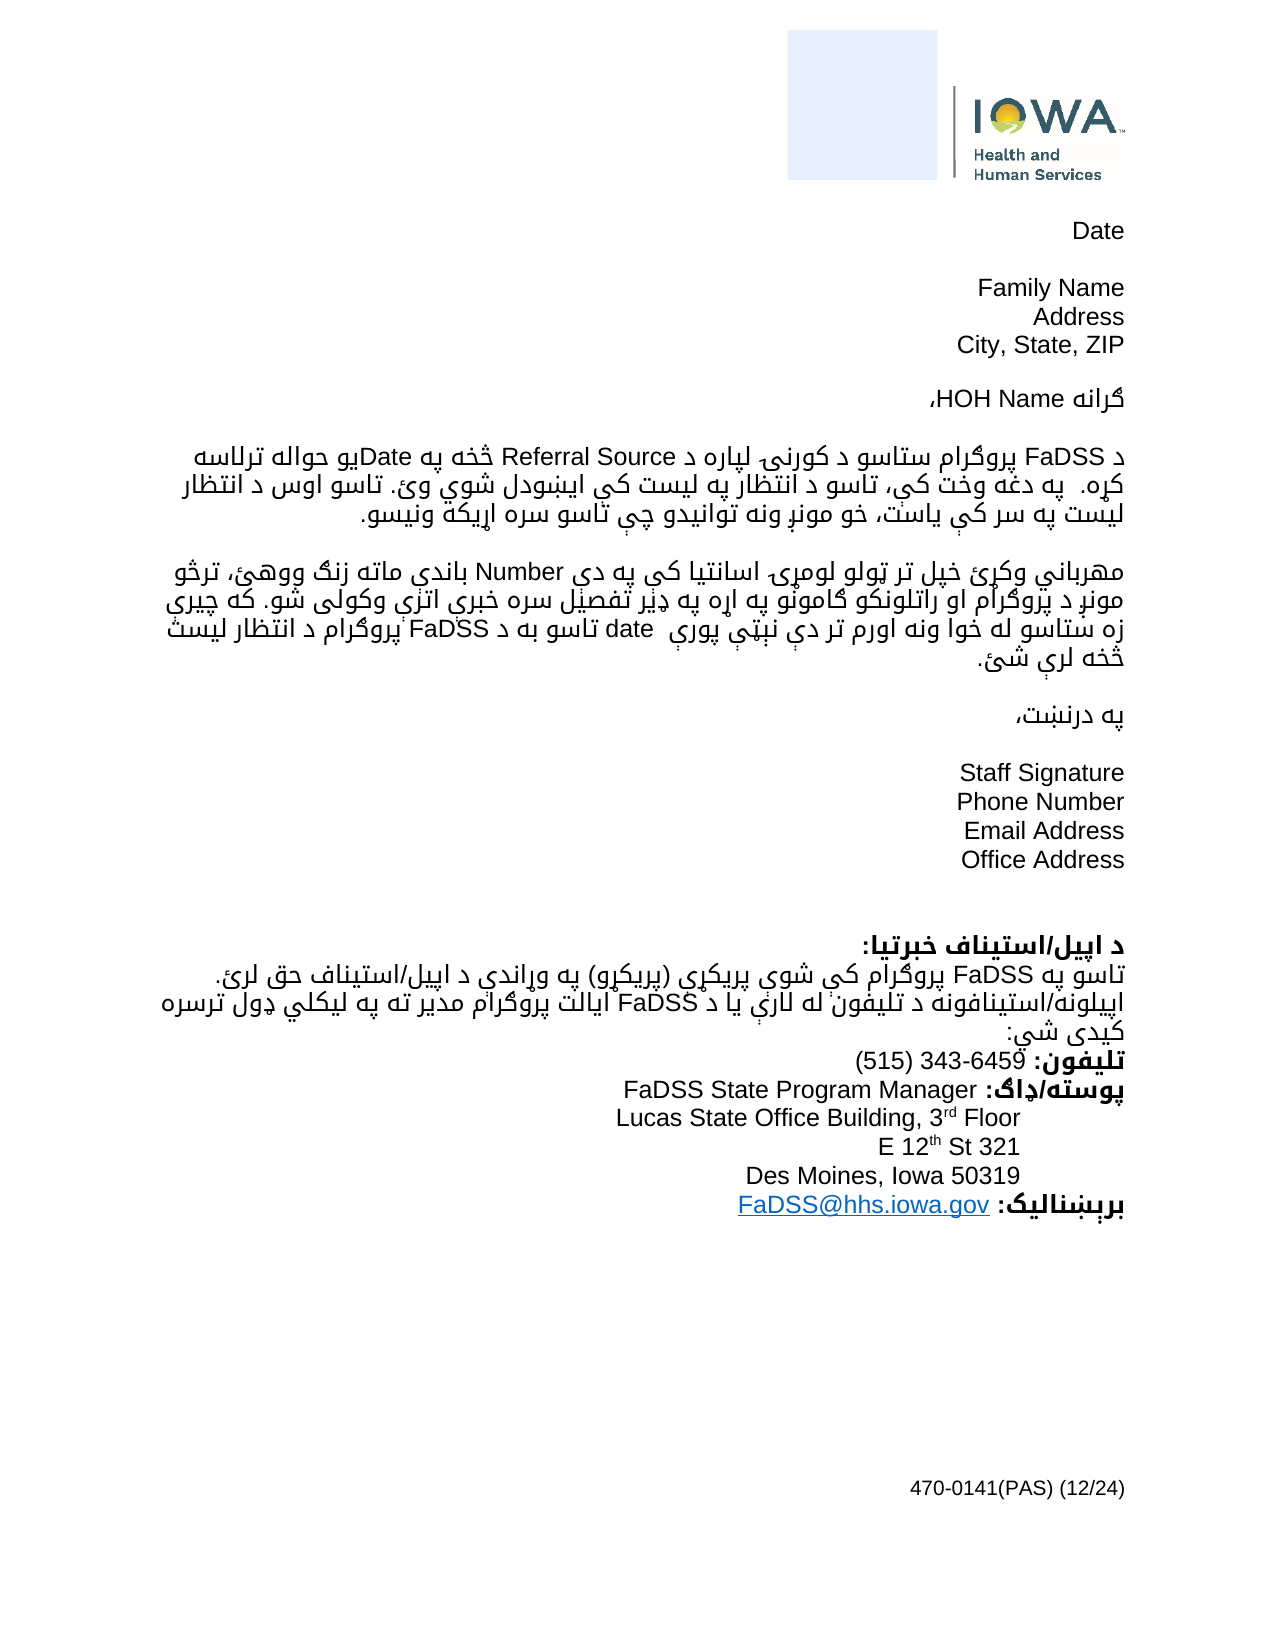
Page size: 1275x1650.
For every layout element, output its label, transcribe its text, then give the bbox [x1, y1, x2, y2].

text په درنښت، [150, 701, 1125, 729]
text مهرباني وکړئ خپل تر ټولو لومړۍ اسانتيا کې په دې Number باندې ماته زنګ ووهئ، ترڅو مونږ د پروګرام او راتلونکو ګامونو په اړه په ډير تفصیل سره خبرې اترې وکولی شو. date تاسو به د FaDSS پروګرام د انتظار لیست څخه لرې شئ. [150, 557, 1125, 672]
text د اپيل/استیناف خبرتیا: [150, 931, 1125, 960]
text Date [150, 216, 1125, 273]
text Family Name Address City, State, ZIP [150, 273, 1125, 359]
text تاسو په FaDSS پروګرام کې شوې پریکړې (پریکړو) په وړاندې د اپیل/استیناف حق لرئ. اپیلونه/استینافونه د تلیفون له لارې یا د FaDSS ایالت پروګرام مدیر ته په لیکلي ډول ترسره کیدی شي: تلیفون: 6459-343 (515) پوسته/ډاګ: FaDSS State Program Manager Lucas State Office Building, 3rd Floor 321 E 12th St Des Moines, Iowa 50319 برېښنالیک: FaDSS@hhs.iowa.gov [150, 960, 1125, 1218]
picture [975, 98, 1125, 180]
picture [787, 30, 938, 180]
text Staff Signature [150, 758, 1125, 787]
text Email Address [150, 816, 1125, 844]
text ګرانه HOH Name، [150, 384, 1125, 413]
text Office Address [150, 844, 1125, 873]
text Phone Number [150, 787, 1125, 816]
text د FaDSS پروګرام ستاسو د کورنۍ لپاره د Referral Source څخه په Dateیو حواله ترلاسه کړه. په دغه وخت کې، تاسو د انتظار په لیست کې ايښودل شوي وئ. تاسو اوس د انتظار لیست په سر کې یاست، خو مونږ ونه توانيدو . [150, 442, 1125, 528]
